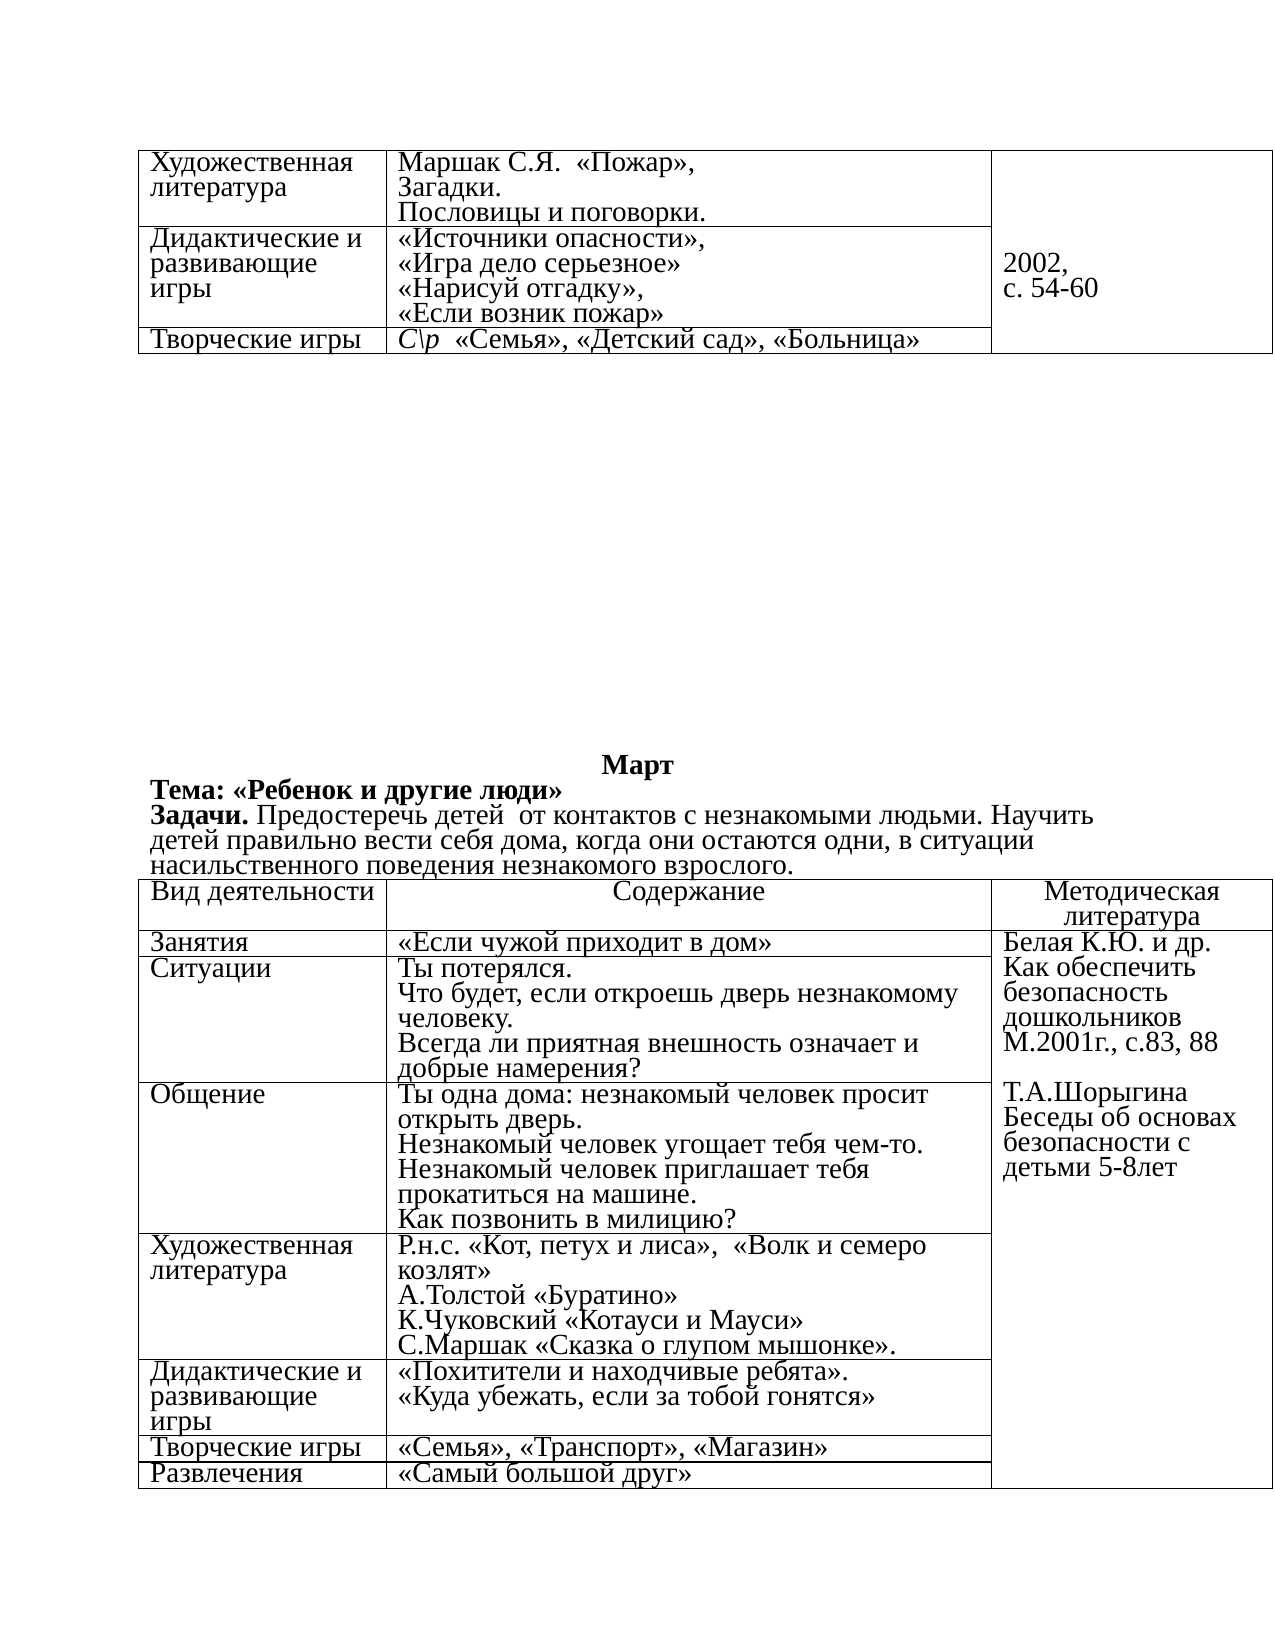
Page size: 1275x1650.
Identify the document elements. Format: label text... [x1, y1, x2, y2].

table_cell Творческие игры [139, 328, 386, 353]
table_cell Занятия [139, 931, 386, 956]
table_cell Ты одна дома: незнакомый человек просит открыть дверь. Незнакомый человек угощает тебя чем-то. Незнакомый человек приглашает тебя прокатиться на машине. Как позвонить в милицию? [387, 1083, 991, 1233]
text Задачи. Предостеречь детей от контактов с незнакомыми людьми. Научить детей правильно вести себя дома, когда они остаются одни, в ситуации насильственного поведения незнакомого взрослого. [150, 804, 1125, 879]
table_cell Ты потерялся. Что будет, если откроешь дверь незнакомому человеку. Всегда ли приятная внешность означает и добрые намерения? [387, 957, 991, 1082]
table_cell «Самый большой друг» [387, 1463, 991, 1487]
table_header Содержание [387, 880, 991, 930]
table_header Вид деятельности [139, 880, 386, 930]
table_cell Р.н.с. «Кот, петух и лиса», «Волк и семеро козлят» А.Толстой «Буратино» К.Чуковский «Котауси и Мауси» С.Маршак «Сказка о глупом мышонке». [387, 1234, 991, 1359]
table_cell «Если чужой приходит в дом» [387, 931, 991, 956]
table_cell «Источники опасности», «Игра дело серьезное» «Нарисуй отгадку», «Если возник пожар» [387, 227, 991, 327]
table_header Методическая литература [992, 880, 1272, 930]
table_cell Маршак С.Я. «Пожар», Загадки. Пословицы и поговорки. [387, 151, 991, 226]
table_cell «Семья», «Транспорт», «Магазин» [387, 1436, 991, 1461]
table_cell Художественная литература [139, 1234, 386, 1359]
text Март [150, 754, 1125, 779]
table_cell Дидактические и развивающие игры [139, 227, 386, 327]
table_cell Ситуации [139, 957, 386, 1082]
table_cell С\р «Семья», «Детский сад», «Больница» [387, 328, 991, 353]
table_cell «Похитители и находчивые ребята». «Куда убежать, если за тобой гонятся» [387, 1360, 991, 1435]
table_cell Белая К.Ю. и др. Как обеспечить безопасность дошкольников М.2001г., с.83, 88 Т.А.Шорыгина Беседы об основах безопасности с детьми 5-8лет [992, 931, 1272, 1487]
table_cell Дидактические и развивающие игры [139, 1360, 386, 1435]
table_cell Общение [139, 1083, 386, 1233]
text Тема: «Ребенок и другие люди» [150, 779, 1125, 804]
table_cell Художественная литература [139, 151, 386, 226]
table_cell Творческие игры [139, 1436, 386, 1461]
table_cell Развлечения [139, 1463, 386, 1487]
